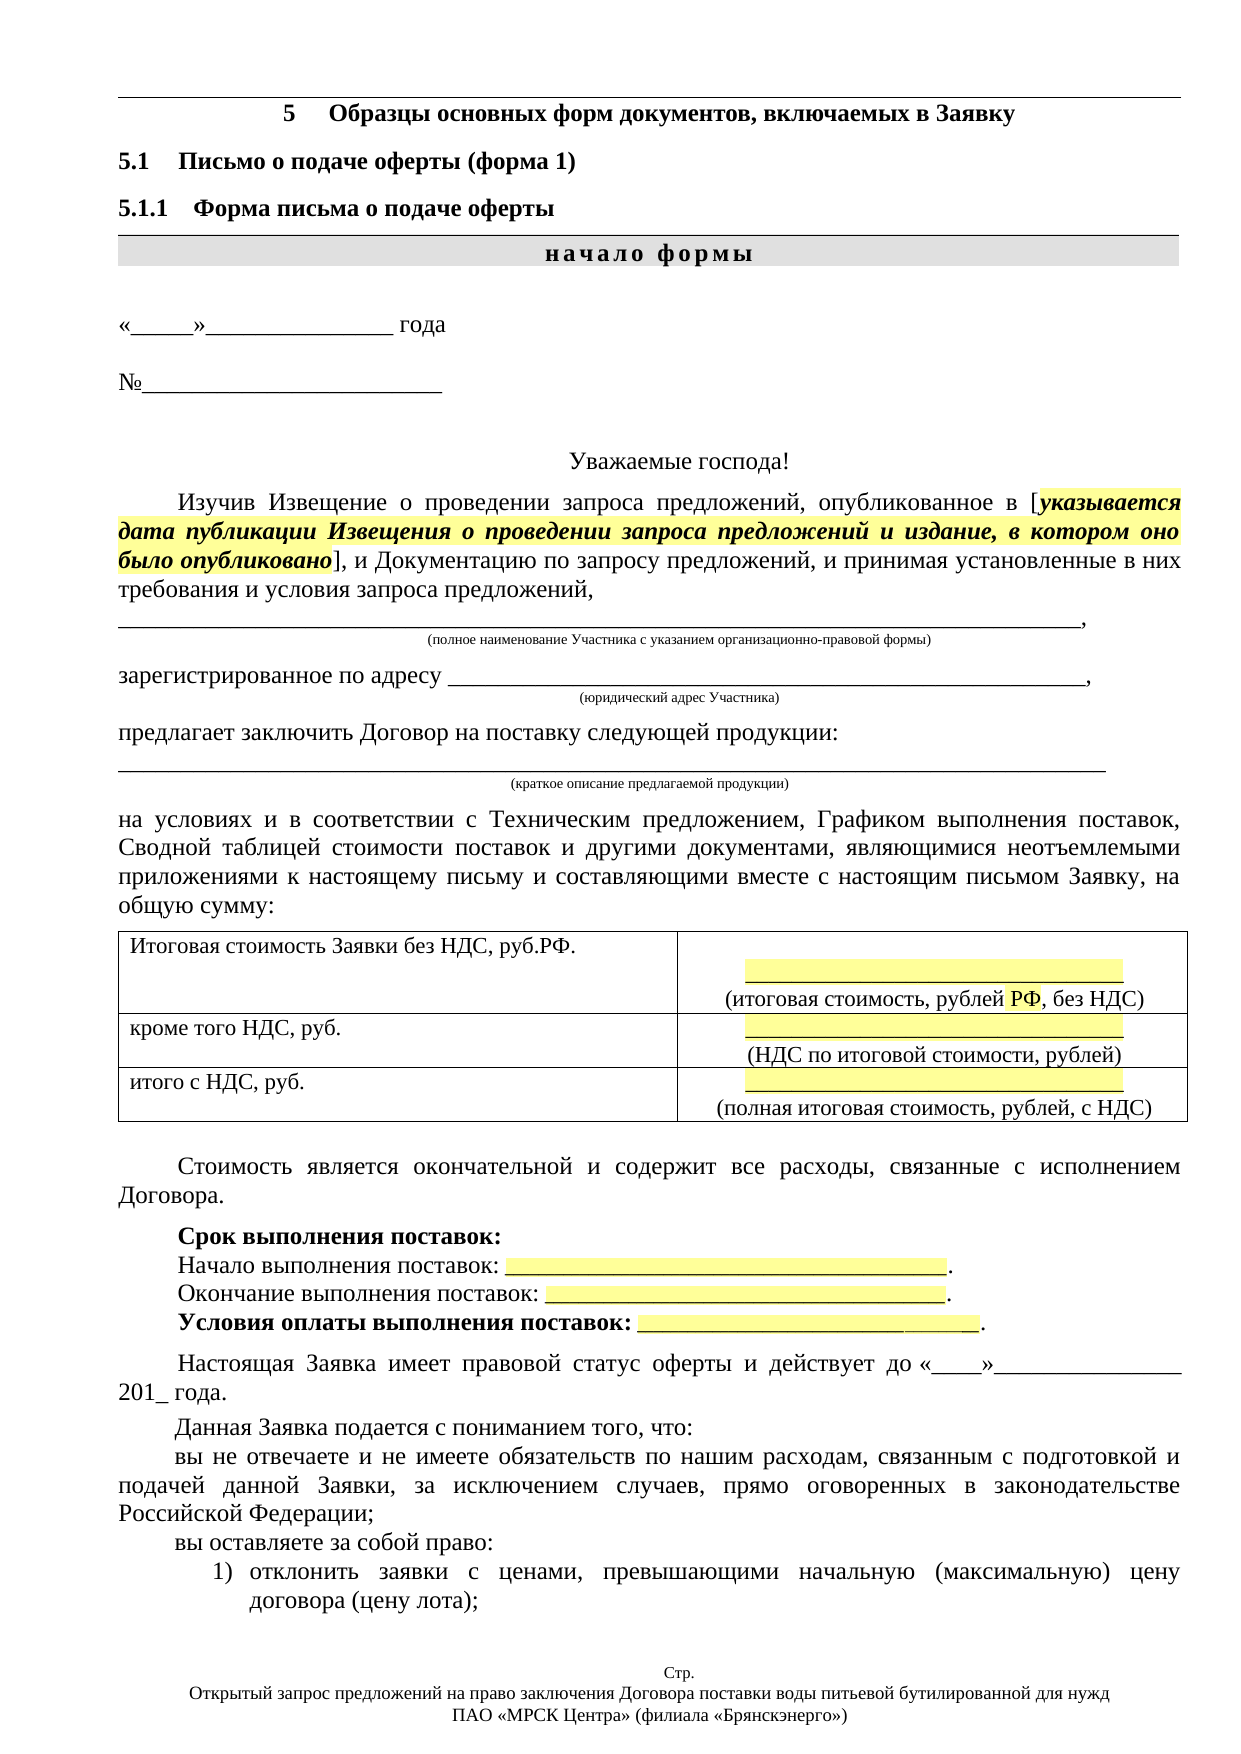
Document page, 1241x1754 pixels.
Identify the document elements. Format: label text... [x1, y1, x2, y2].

text вы не отвечаете и не имеете обязательств по нашим расходам, связанным с подготовкой и подачей данной Заявки, за исключением случаев, прямо оговоренных в законодательстве Российской Федерации; [118, 1441, 1181, 1527]
table_cell итого с НДС, руб. [119, 1068, 677, 1121]
text Начало выполнения поставок: _____________________________________________________. [118, 1250, 1181, 1278]
list отклонить заявки с ценами, превышающими начальную (максимальную) цену договора (цену лота); [212, 1556, 1181, 1613]
table_header _________________________________ (итоговая стоимость, рублей РФ, без НДС) [678, 932, 1187, 1013]
text начало формы [118, 236, 1179, 266]
text Стоимость является окончательной и содержит все расходы, связанные с исполнением Договора. [118, 1151, 1181, 1208]
text вы оставляете за собой право: [118, 1527, 1181, 1556]
text _______________________________________________________________________________ [118, 746, 1181, 775]
table_cell кроме того НДС, руб. [119, 1014, 677, 1067]
text на условиях и в соответствии с Техническим предложением, Графиком выполнения поставок, Сводной таблицей стоимости поставок и другими документами, являющимися неотъемлемыми приложениями к настоящему письму и составляющими вместе с настоящим письмом Заявку, на общую сумму: [118, 804, 1181, 919]
text Окончание выполнения поставок: ________________________________________________. [118, 1278, 1181, 1307]
text Уважаемые господа! [118, 446, 1181, 475]
text зарегистрированное по адресу ___________________________________________________, [118, 660, 1181, 689]
text _____________________________________________________________________________, [118, 602, 1181, 631]
text «_____»_______________ года [118, 309, 635, 338]
text Условия оплаты выполнения поставок: _________________________________________. [118, 1307, 1181, 1336]
subtitle Письмо о подаче оферты (форма 1) [118, 146, 1181, 175]
text Данная Заявка подается с пониманием того, что: [118, 1412, 1181, 1441]
table_cell _________________________________ (полная итоговая стоимость, рублей, с НДС) [678, 1068, 1187, 1121]
text Изучив Извещение о проведении запроса предложений, опубликованное в [указывается дата публикации Извещения о проведении запроса предложений и издание, в котором оно было опубликовано], и Документацию по запросу предложений, и принимая установленные в них требования и условия запроса предложений, [118, 545, 1181, 602]
text №________________________ [118, 367, 635, 396]
text (краткое описание предлагаемой продукции) [118, 775, 1181, 804]
text Изучив Извещение о проведении запроса предложений, опубликованное в [указывается дата публикации Извещения о проведении запроса предложений и издание, в котором оно было опубликовано], и Документацию по запросу предложений, и принимая установленные в них требования и условия запроса предложений, [118, 487, 1181, 516]
text Настоящая Заявка имеет правовой статус оферты и действует до «____»_______________ 201_ года. [118, 1348, 1181, 1406]
subtitle Образцы основных форм документов, включаемых в Заявку [117, 98, 1181, 127]
text (полное наименование Участника с указанием организационно-правовой формы) [118, 631, 1181, 660]
table_header Итоговая стоимость Заявки без НДС, руб.РФ. [119, 932, 677, 1013]
text Срок выполнения поставок: [118, 1221, 1181, 1250]
subtitle Форма письма о подаче оферты [118, 193, 1181, 222]
table_cell _________________________________ (НДС по итоговой стоимости, рублей) [678, 1014, 1187, 1067]
text (юридический адрес Участника) [118, 689, 1181, 717]
text предлагает заключить Договор на поставку следующей продукции: [118, 717, 1181, 746]
